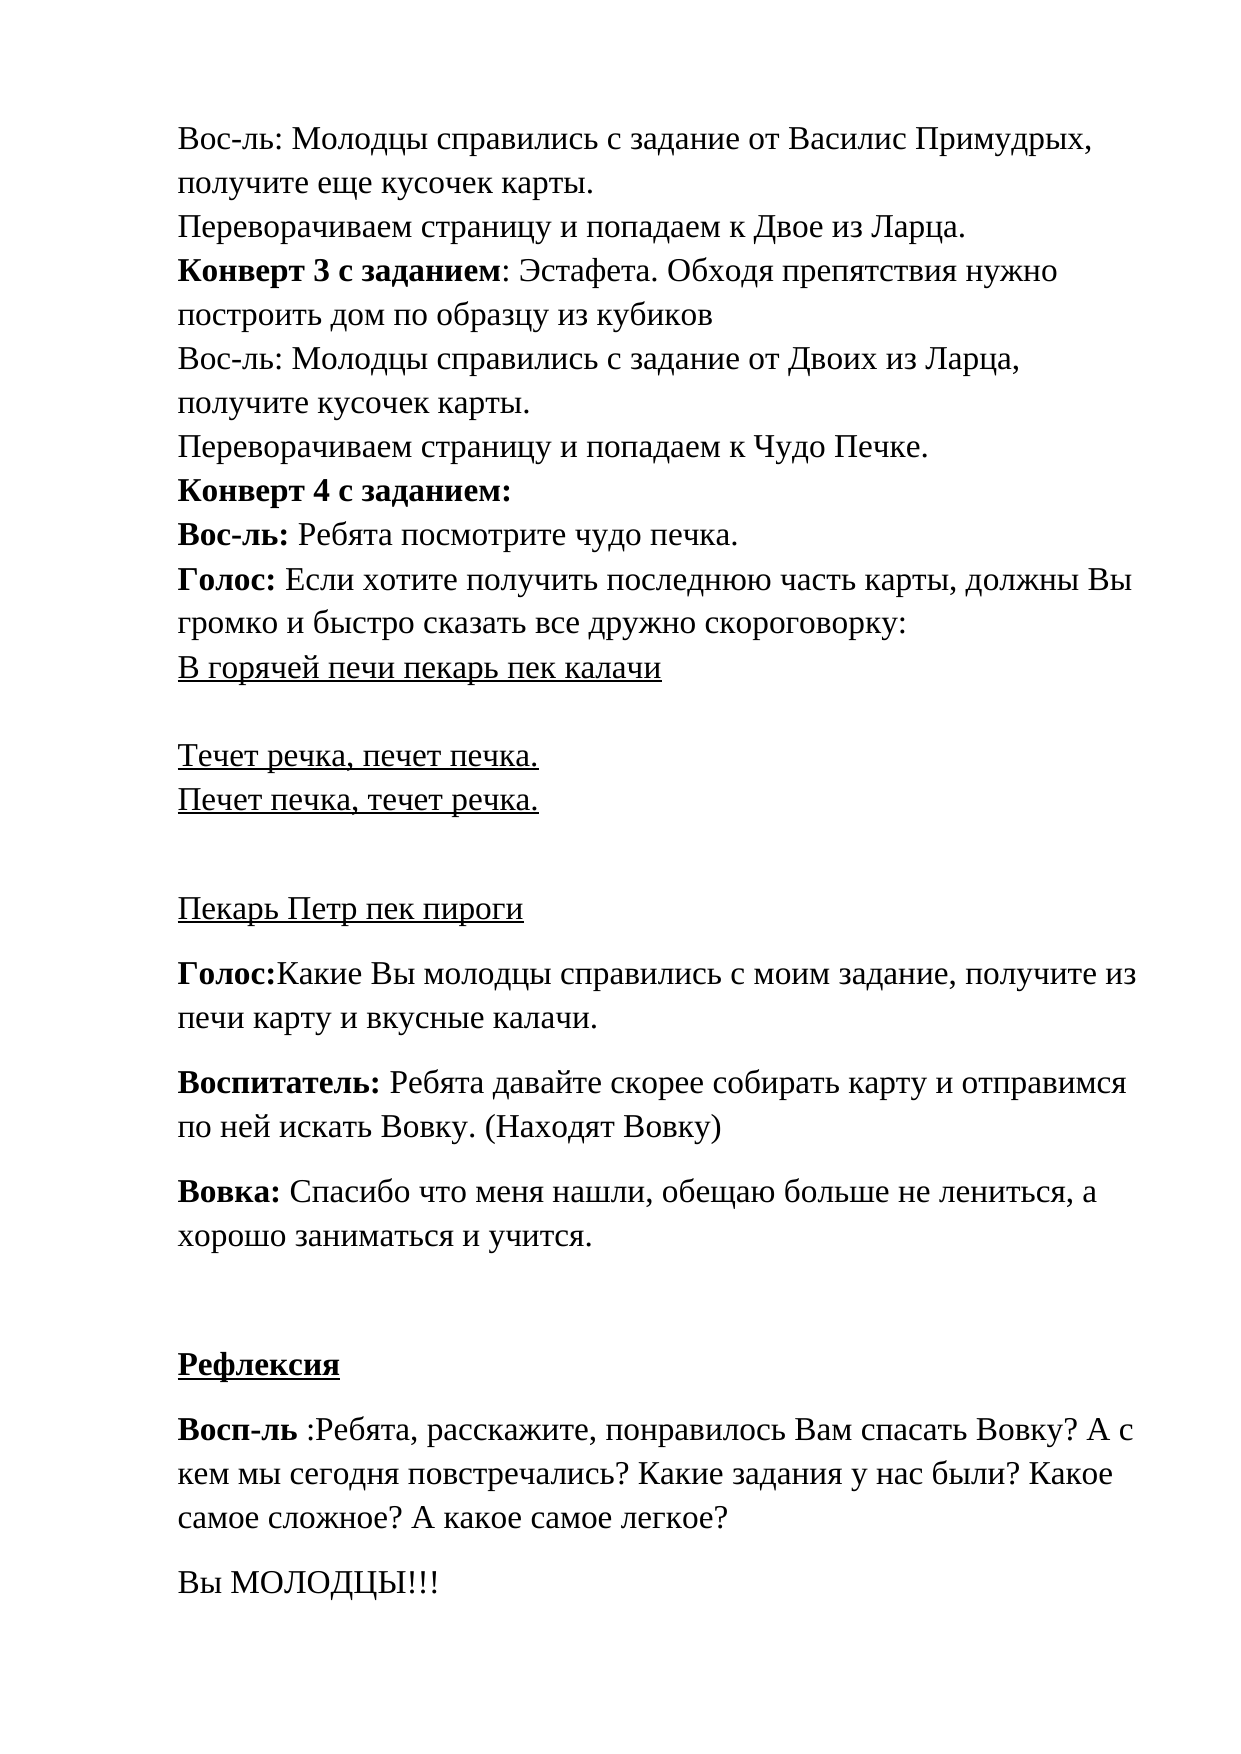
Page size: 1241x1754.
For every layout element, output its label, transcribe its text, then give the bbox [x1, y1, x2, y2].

text Вос-ль: Ребята посмотрите чудо печка. [177, 515, 1152, 553]
text Течет речка, печет печка. [177, 735, 1152, 773]
text Восп-ль :Ребята, расскажите, понравилось Вам спасать Вовку? А с кем мы сегодня повстречались? Какие задания у нас были? Какое самое сложное? А какое самое легкое? [177, 1409, 1152, 1536]
text Конверт 3 с заданием: Эстафета. Обходя препятствия нужно построить дом по образцу из кубиков [177, 250, 1152, 333]
text В горячей печи пекарь пек калачи [177, 647, 1152, 685]
text Голос: Если хотите получить последнюю часть карты, должны Вы громко и быстро сказать все дружно скороговорку: [177, 559, 1152, 641]
text Вы МОЛОДЦЫ!!! [177, 1563, 1152, 1601]
text Воспитатель: Ребята давайте скорее собирать карту и отправимся по ней искать Вовку. (Находят Вовку) [177, 1062, 1152, 1144]
text Конверт 4 с заданием: [177, 471, 1152, 509]
text Пекарь Петр пек пироги [177, 888, 1152, 926]
text Переворачиваем страницу и попадаем к Чудо Печке. [177, 427, 1152, 465]
text Вос-ль: Молодцы справились с задание от Василис Примудрых, получите еще кусочек карты. [177, 118, 1152, 201]
text Печет печка, течет речка. [177, 779, 1152, 817]
text Голос:Какие Вы молодцы справились с моим задание, получите из печи карту и вкусные калачи. [177, 953, 1152, 1035]
text Вос-ль: Молодцы справились с задание от Двоих из Ларца, получите кусочек карты. [177, 338, 1152, 421]
text Вовка: Спасибо что меня нашли, обещаю больше не лениться, а хорошо заниматься и учится. [177, 1171, 1152, 1253]
text Переворачиваем страницу и попадаем к Двое из Ларца. [177, 206, 1152, 244]
text Рефлексия [177, 1345, 1152, 1383]
